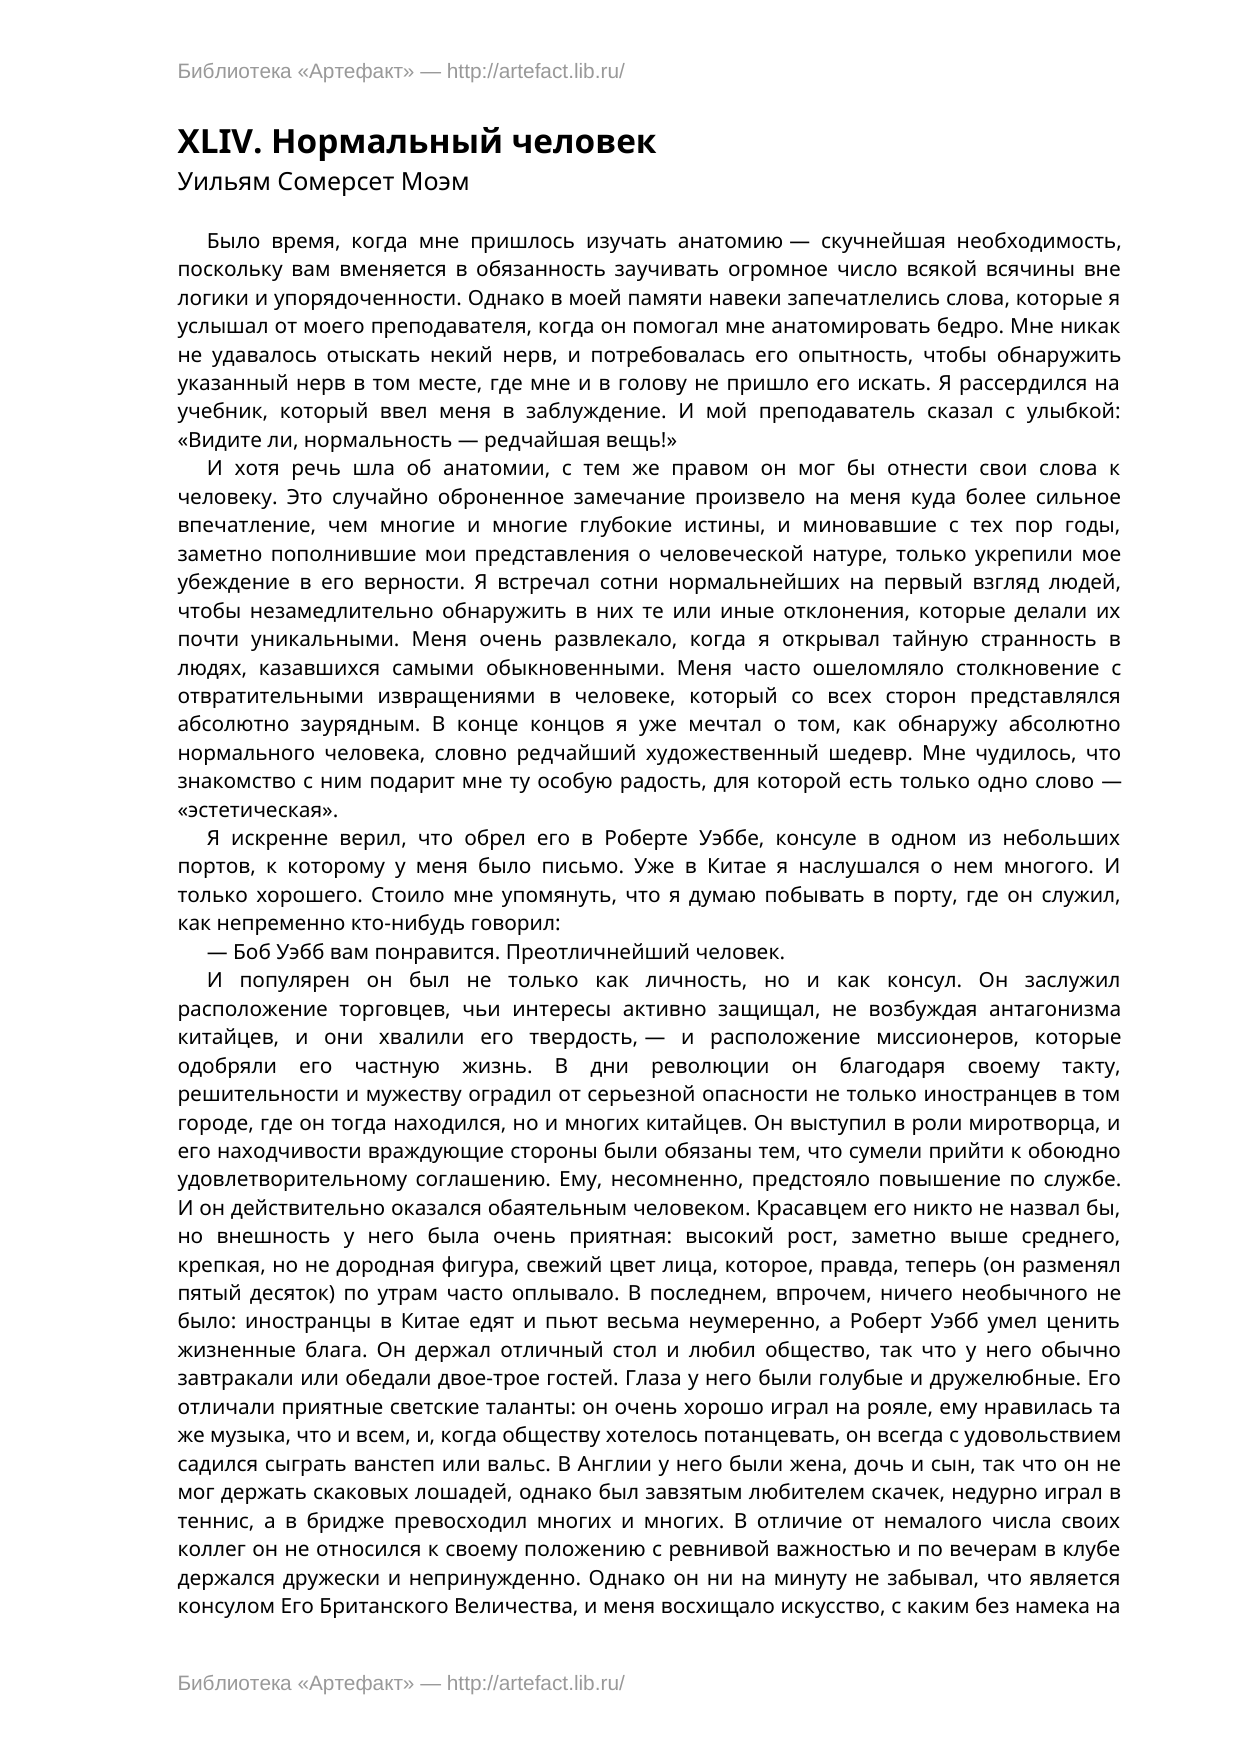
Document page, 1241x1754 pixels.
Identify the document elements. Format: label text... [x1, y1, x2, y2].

text И хотя речь шла об анатомии, с тем же правом он мог бы отнести свои слова к человеку. Это случайно оброненное замечание произвело на меня куда более сильное впечатление, чем многие и многие глубокие истины, и миновавшие с тех пор годы, заметно пополнившие мои представления о человеческой натуре, только укрепили мое убеждение в его верности. Я встречал сотни нормальнейших на первый взгляд людей, чтобы незамедлительно обнаружить в них те или иные отклонения, которые делали их почти уникальными. Меня очень развлекало, когда я открывал тайную странность в людях, казавшихся самыми обыкновенными. Меня часто ошеломляло столкновение с отвратительными извращениями в человеке, который со всех сторон представлялся абсолютно заурядным. В конце концов я уже мечтал о том, как обнаружу абсолютно нормального человека, словно редчайший художественный шедевр. Мне чудилось, что знакомство с ним подарит мне ту особую радость, для которой есть только одно слово — «эстетическая». [177, 453, 1122, 823]
subtitle XLIV. Нормальный человек [177, 118, 1122, 163]
text — Боб Уэбб вам понравится. Преотличнейший человек. [177, 937, 1122, 965]
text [177, 965, 1122, 1619]
subtitle Уильям Сомерсет Моэм [177, 163, 1122, 198]
text Я искренне верил, что обрел его в Роберте Уэббе, консуле в одном из небольших портов, к которому у меня было письмо. Уже в Китае я наслушался о нем многого. И только хорошего. Стоило мне упомянуть, что я думаю побывать в порту, где он служил, как непременно кто-нибудь говорил: [177, 823, 1122, 937]
text Было время, когда мне пришлось изучать анатомию — скучнейшая необходимость, поскольку вам вменяется в обязанность заучивать огромное число всякой всячины вне логики и упорядоченности. Однако в моей памяти навеки запечатлелись слова, которые я услышал от моего преподавателя, когда он помогал мне анатомировать бедро. Мне никак не удавалось отыскать некий нерв, и потребовалась его опытность, чтобы обнаружить указанный нерв в том месте, где мне и в голову не пришло его искать. Я рассердился на учебник, который ввел меня в заблуждение. И мой преподаватель сказал с улыбкой: «Видите ли, нормальность — редчайшая вещь!» [177, 226, 1122, 453]
